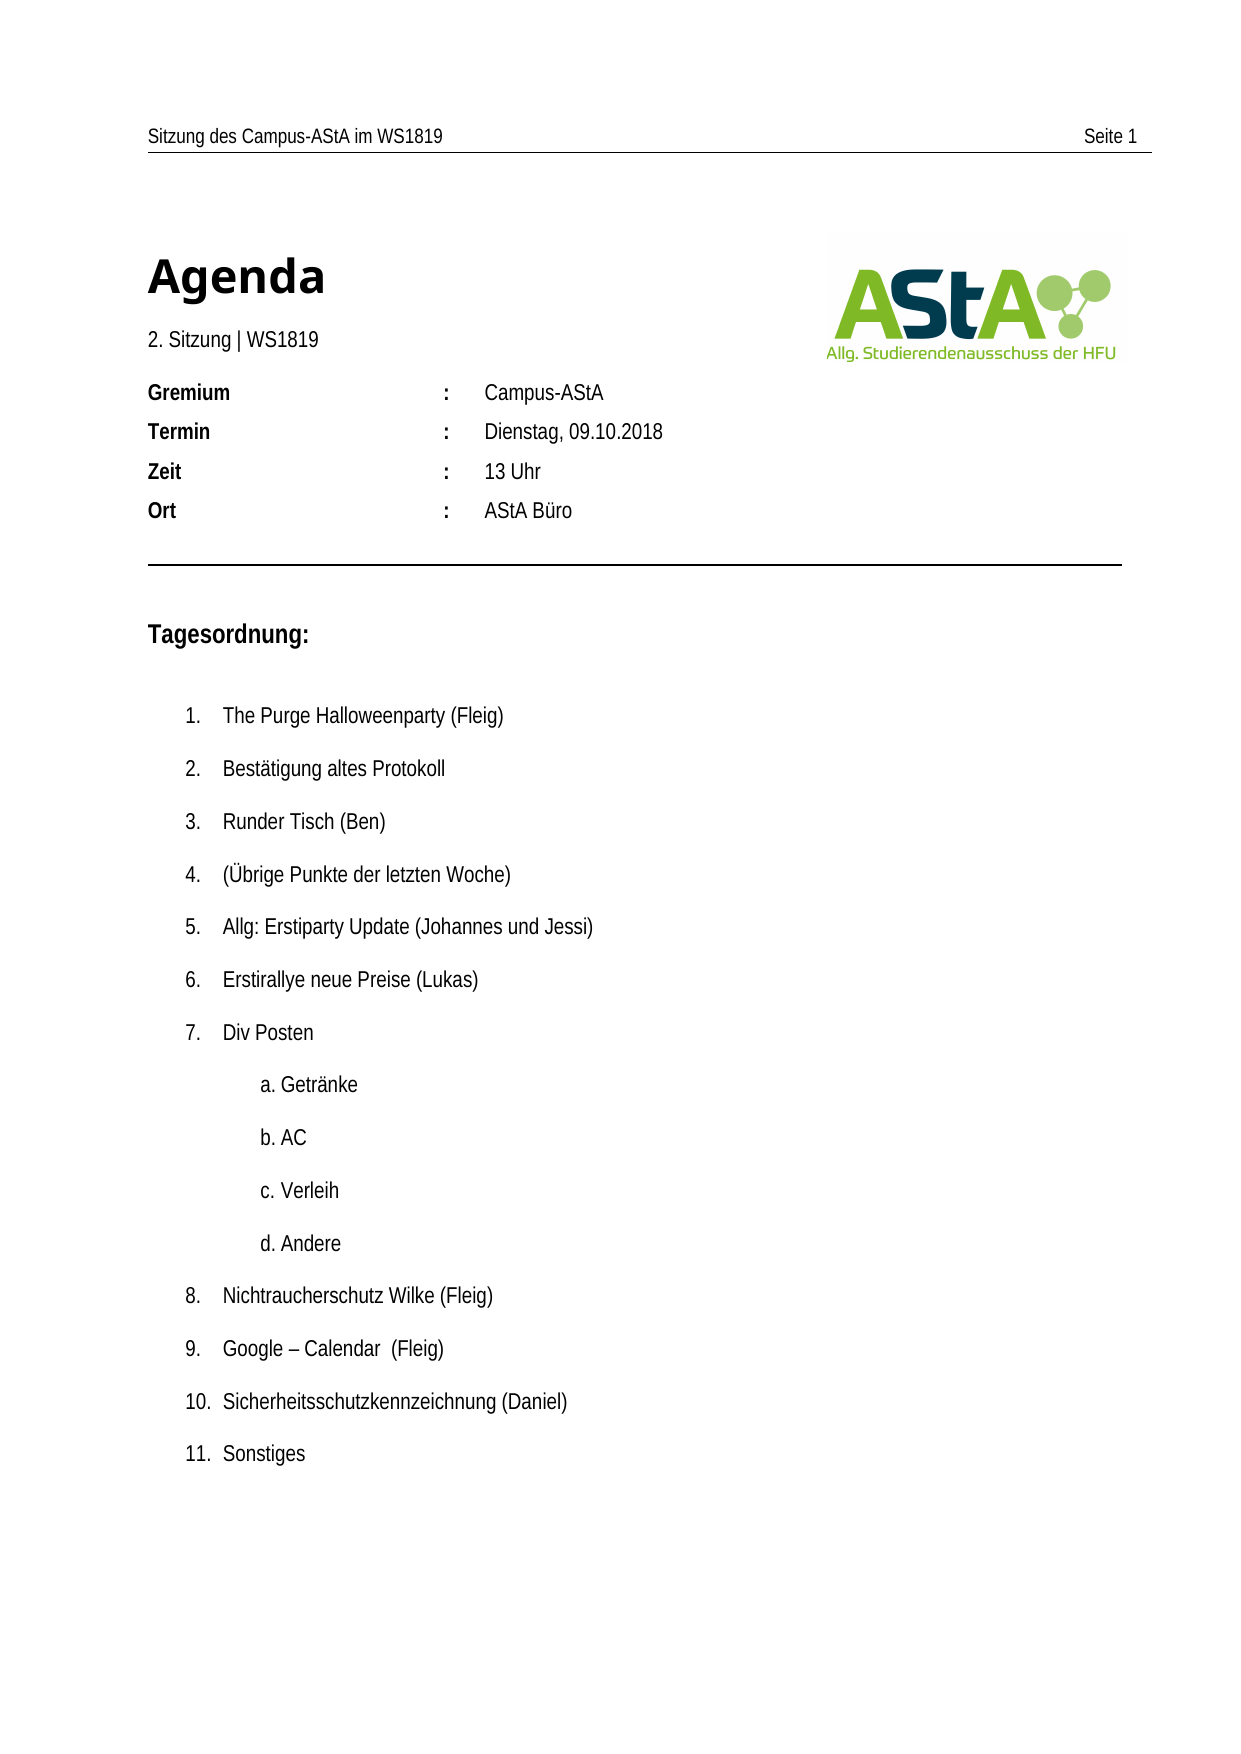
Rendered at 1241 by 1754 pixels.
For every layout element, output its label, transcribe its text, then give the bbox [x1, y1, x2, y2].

list AC [260, 1124, 1122, 1150]
text Termin : Dienstag, 09.10.2018 [148, 418, 1122, 444]
list (Übrige Punkte der letzten Woche) [185, 861, 1122, 887]
list Sicherheitsschutzkennzeichnung (Daniel) [185, 1388, 1122, 1414]
text Ort : AStA Büro [148, 497, 1122, 523]
list Div Posten [185, 1019, 1122, 1045]
list Google – Calendar (Fleig) [185, 1335, 1122, 1361]
list The Purge Halloweenparty (Fleig) [185, 702, 1122, 729]
list Getränke [260, 1071, 1122, 1098]
text Zeit : 13 Uhr [148, 458, 1122, 484]
list Sonstiges [185, 1440, 1122, 1467]
text Tagesordnung: [148, 619, 1122, 650]
picture [826, 232, 1129, 362]
list Verleih [260, 1177, 1122, 1203]
text 2. Sitzung | WS1819 [148, 326, 826, 352]
list Allg: Erstiparty Update (Johannes und Jessi) [185, 913, 1122, 939]
list Andere [260, 1229, 1122, 1256]
list Erstirallye neue Preise (Lukas) [185, 966, 1122, 992]
text Agenda [148, 243, 826, 307]
text Gremium : Campus-AStA [148, 379, 1122, 405]
list Bestätigung altes Protokoll [185, 755, 1122, 781]
list Nichtraucherschutz Wilke (Fleig) [185, 1282, 1122, 1308]
list Runder Tisch (Ben) [185, 808, 1122, 834]
